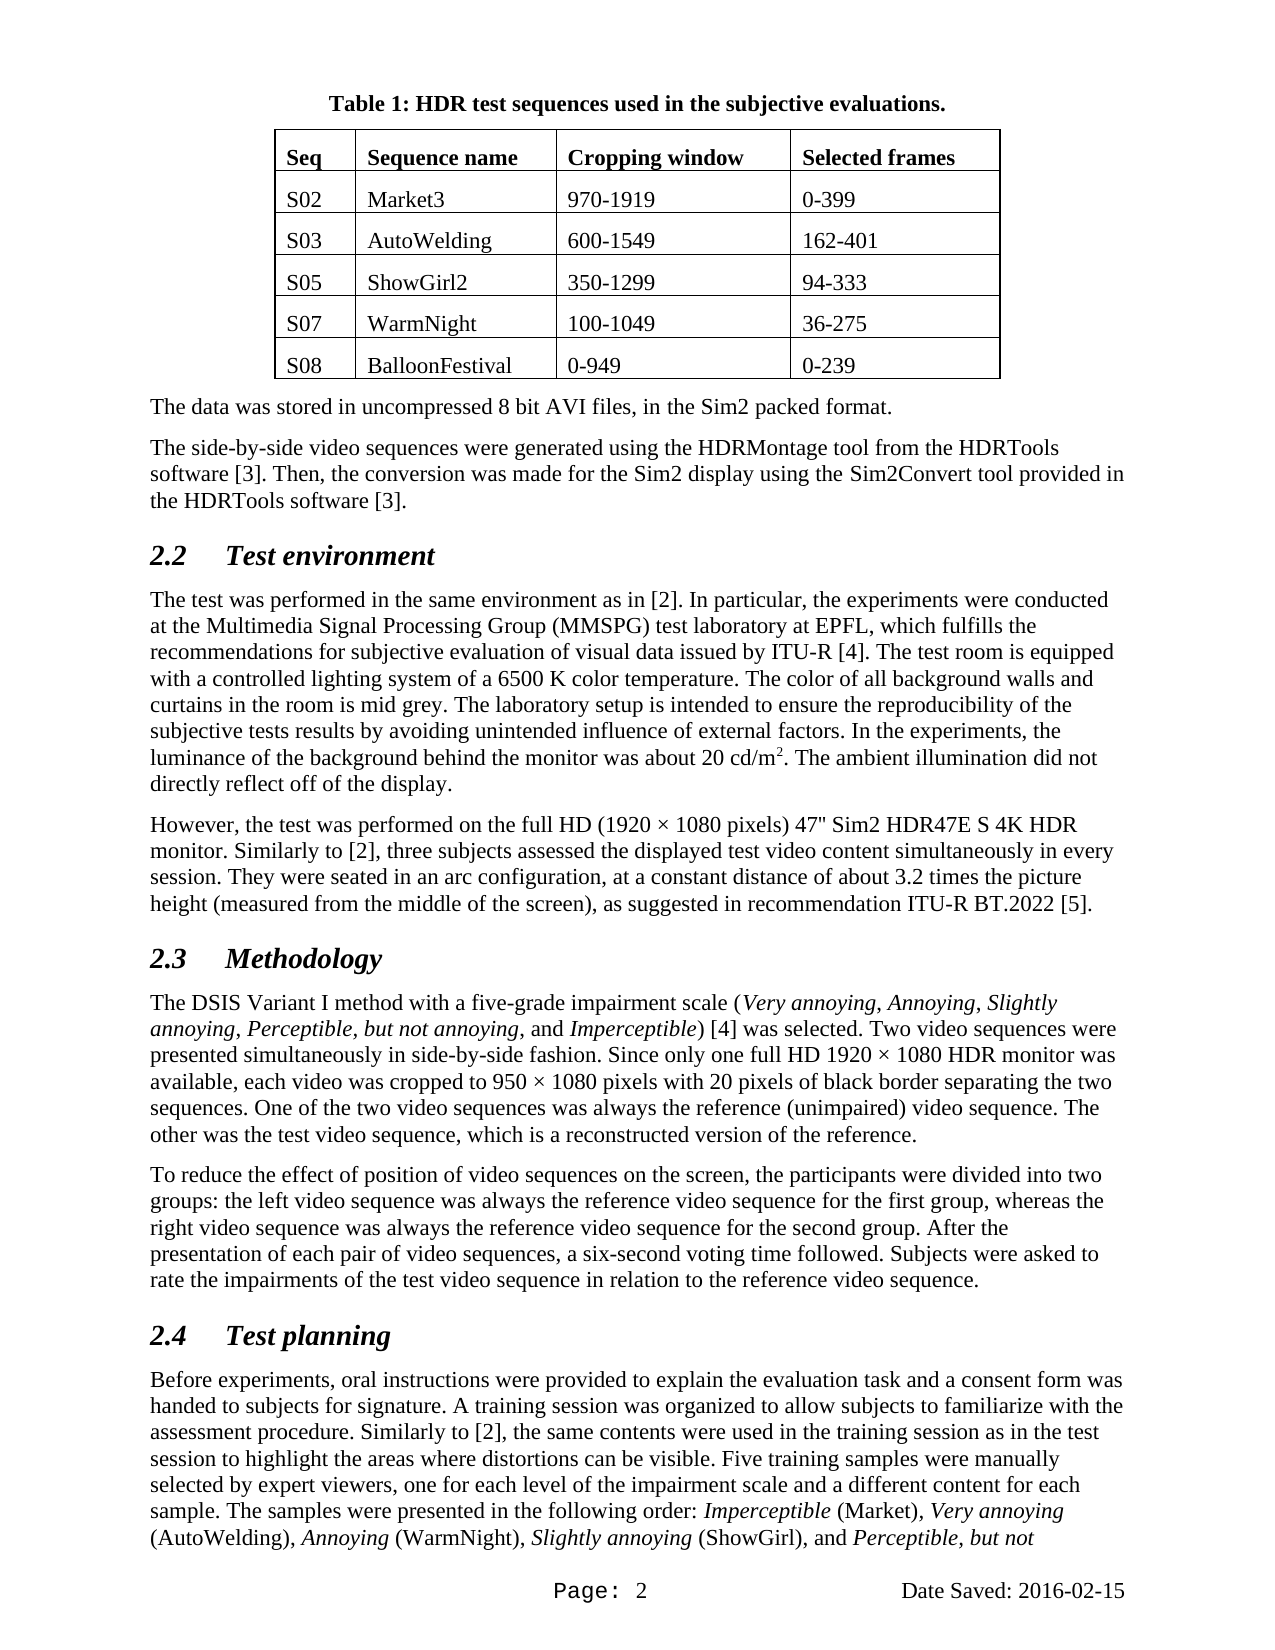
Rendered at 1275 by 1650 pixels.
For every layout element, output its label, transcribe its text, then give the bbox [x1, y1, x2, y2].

table_cell 36-275 [791, 296, 999, 337]
table_header Selected frames [791, 130, 999, 170]
table_cell ShowGirl2 [356, 255, 556, 295]
table_cell 600-1549 [557, 213, 790, 253]
text To reduce the effect of position of video sequences on the screen, the participants were divided into two groups: the left video sequence was always the reference video sequence for the first group, whereas the right video sequence was always the reference video sequence for the second group. After the presentation of each pair of video sequences, a six-second voting time followed. Subjects were asked to rate the impairments of the test video sequence in relation to the reference video sequence. [150, 1161, 1125, 1293]
table_cell 100-1049 [557, 296, 790, 337]
table_cell S03 [276, 213, 355, 253]
table_header Sequence name [356, 130, 556, 170]
table_cell Market3 [356, 171, 556, 212]
table_cell S08 [276, 338, 355, 378]
table_cell 350-1299 [557, 255, 790, 295]
table_cell 94-333 [791, 255, 999, 295]
table_cell 162-401 [791, 213, 999, 253]
text The DSIS Variant I method with a five-grade impairment scale (Very annoying, Annoying, Slightly annoying, Perceptible, but not annoying, and Imperceptible) [4] was selected. Two video sequences were presented simultaneously in side-by-side fashion. Since only one full HD 1920 × 1080 HDR monitor was available, each video was cropped to 950 × 1080 pixels with 20 pixels of black border separating the two sequences. One of the two video sequences was always the reference (unimpaired) video sequence. The other was the test video sequence, which is a reconstructed version of the reference. [150, 989, 1125, 1147]
table_header Seq [276, 130, 355, 170]
subtitle Test environment [150, 538, 1125, 572]
subtitle Test planning [150, 1318, 1125, 1351]
table_cell WarmNight [356, 296, 556, 337]
text The side-by-side video sequences were generated using the HDRMontage tool from the HDRTools software [3]. Then, the conversion was made for the Sim2 display using the Sim2Convert tool provided in the HDRTools software [3]. [150, 434, 1125, 513]
table_header Cropping window [557, 130, 790, 170]
table_cell 0-239 [791, 338, 999, 378]
table_cell 970-1919 [557, 171, 790, 212]
text The data was stored in uncompressed 8 bit AVI files, in the Sim2 packed format. [150, 393, 1125, 420]
table_cell BalloonFestival [356, 338, 556, 378]
table_cell S02 [276, 171, 355, 212]
table_cell AutoWelding [356, 213, 556, 253]
table_cell S05 [276, 255, 355, 295]
text However, the test was performed on the full HD (1920 × 1080 pixels) 47'' Sim2 HDR47E S 4K HDR monitor. Similarly to [2], three subjects assessed the displayed test video content simultaneously in every session. They were seated in an arc configuration, at a constant distance of about 3.2 times the picture height (measured from the middle of the screen), as suggested in recommendation ITU-R BT.2022 [5]. [150, 811, 1125, 916]
table_cell 0-949 [557, 338, 790, 378]
text Table 1: HDR test sequences used in the subjective evaluations. [150, 90, 1125, 116]
subtitle Methodology [150, 941, 1125, 975]
text The test was performed in the same environment as in [2]. In particular, the experiments were conducted at the Multimedia Signal Processing Group (MMSPG) test laboratory at EPFL, which fulfills the recommendations for subjective evaluation of visual data issued by ITU-R [4]. The test room is equipped with a controlled lighting system of a 6500 K color temperature. The color of all background walls and curtains in the room is mid grey. The laboratory setup is intended to ensure the reproducibility of the subjective tests results by avoiding unintended influence of external factors. In the experiments, the luminance of the background behind the monitor was about 20 cd/m2. The ambient illumination did not directly reflect off of the display. [150, 586, 1125, 797]
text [150, 1366, 1125, 1550]
table_cell S07 [276, 296, 355, 337]
table_cell 0-399 [791, 171, 999, 212]
